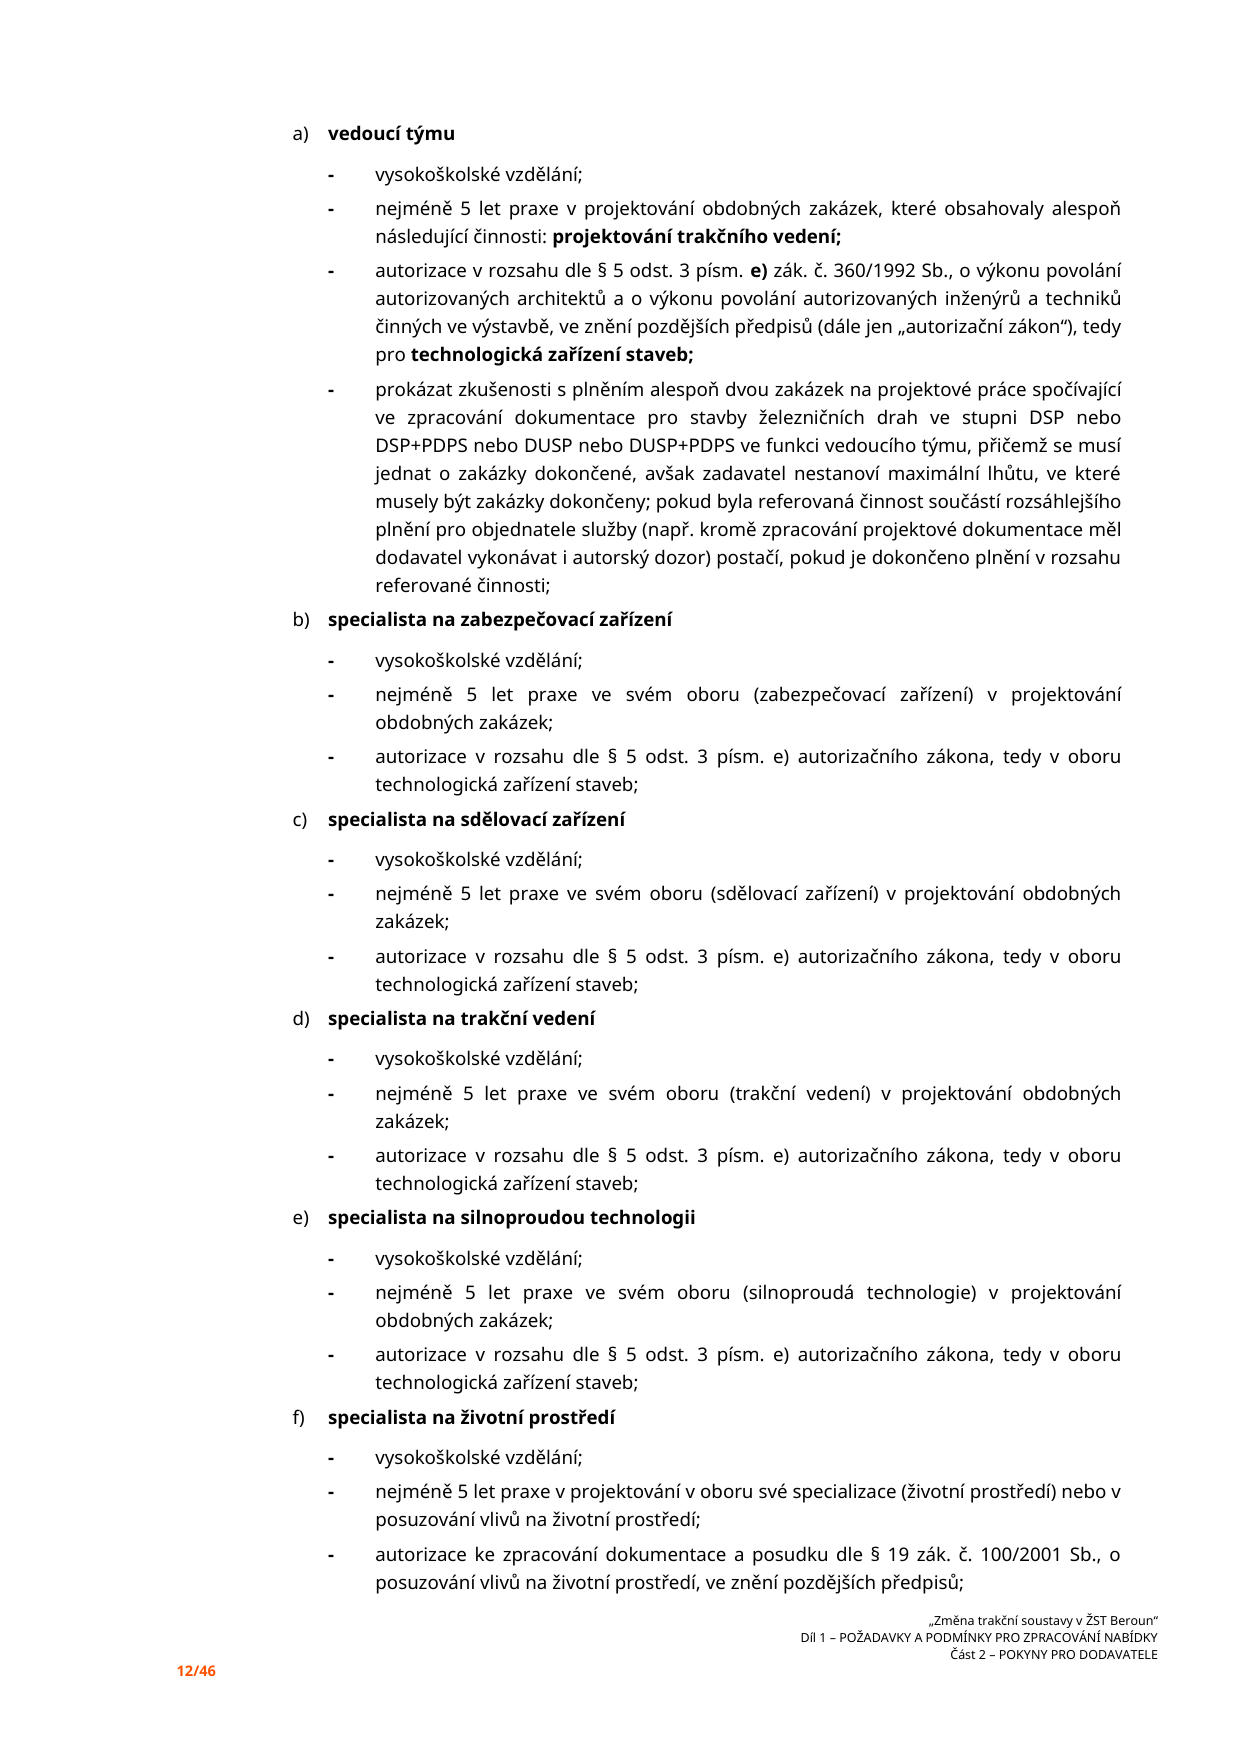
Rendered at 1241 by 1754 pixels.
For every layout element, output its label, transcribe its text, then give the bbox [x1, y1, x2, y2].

text vysokoškolské vzdělání; [328, 1046, 1122, 1071]
text autorizace v rozsahu dle § 5 odst. 3 písm. e) zák. č. 360/1992 Sb., o výkonu povolání autorizovaných architektů a o výkonu povolání autorizovaných inženýrů a techniků činných ve výstavbě, ve znění pozdějších předpisů (dále jen „autorizační zákon“), tedy pro technologická zařízení staveb; [328, 258, 1122, 367]
list specialista na silnoproudou technologii [292, 1204, 1122, 1230]
list specialista na sdělovací zařízení [292, 806, 1122, 831]
text nejméně 5 let praxe ve svém oboru (silnoproudá technologie) v projektování obdobných zakázek; [328, 1279, 1122, 1333]
list specialista na životní prostředí [292, 1404, 1122, 1429]
text nejméně 5 let praxe ve svém oboru (sdělovací zařízení) v projektování obdobných zakázek; [328, 881, 1122, 934]
text vysokoškolské vzdělání; [328, 647, 1122, 672]
text autorizace v rozsahu dle § 5 odst. 3 písm. e) autorizačního zákona, tedy v oboru technologická zařízení staveb; [328, 1342, 1122, 1395]
text vysokoškolské vzdělání; [328, 846, 1122, 872]
list specialista na zabezpečovací zařízení [292, 606, 1122, 632]
text vysokoškolské vzdělání; [328, 1245, 1122, 1271]
text nejméně 5 let praxe v projektování v oboru své specializace (životní prostředí) nebo v posuzování vlivů na životní prostředí; [328, 1479, 1122, 1532]
text autorizace ke zpracování dokumentace a posudku dle § 19 zák. č. 100/2001 Sb., o posuzování vlivů na životní prostředí, ve znění pozdějších předpisů; [328, 1541, 1122, 1594]
text nejméně 5 let praxe v projektování obdobných zakázek, které obsahovaly alespoň následující činnosti: projektování trakčního vedení; [328, 195, 1122, 249]
text autorizace v rozsahu dle § 5 odst. 3 písm. e) autorizačního zákona, tedy v oboru technologická zařízení staveb; [328, 1142, 1122, 1196]
list specialista na trakční vedení [292, 1005, 1122, 1031]
text autorizace v rozsahu dle § 5 odst. 3 písm. e) autorizačního zákona, tedy v oboru technologická zařízení staveb; [328, 743, 1122, 797]
text nejméně 5 let praxe ve svém oboru (zabezpečovací zařízení) v projektování obdobných zakázek; [328, 681, 1122, 735]
text nejméně 5 let praxe ve svém oboru (trakční vedení) v projektování obdobných zakázek; [328, 1080, 1122, 1133]
text autorizace v rozsahu dle § 5 odst. 3 písm. e) autorizačního zákona, tedy v oboru technologická zařízení staveb; [328, 943, 1122, 996]
text vysokoškolské vzdělání; [328, 161, 1122, 187]
text prokázat zkušenosti s plněním alespoň dvou zakázek na projektové práce spočívající ve zpracování dokumentace pro stavby železničních drah ve stupni DSP nebo DSP+PDPS nebo DUSP nebo DUSP+PDPS ve funkci vedoucího týmu, přičemž se musí jednat o zakázky dokončené, avšak zadavatel nestanoví maximální lhůtu, ve které musely být zakázky dokončeny; pokud byla referovaná činnost součástí rozsáhlejšího plnění pro objednatele služby (např. kromě zpracování projektové dokumentace měl dodavatel vykonávat i autorský dozor) postačí, pokud je dokončeno plnění v rozsahu referované činnosti; [328, 376, 1122, 598]
list vedoucí týmu [292, 121, 1122, 146]
text vysokoškolské vzdělání; [328, 1444, 1122, 1470]
